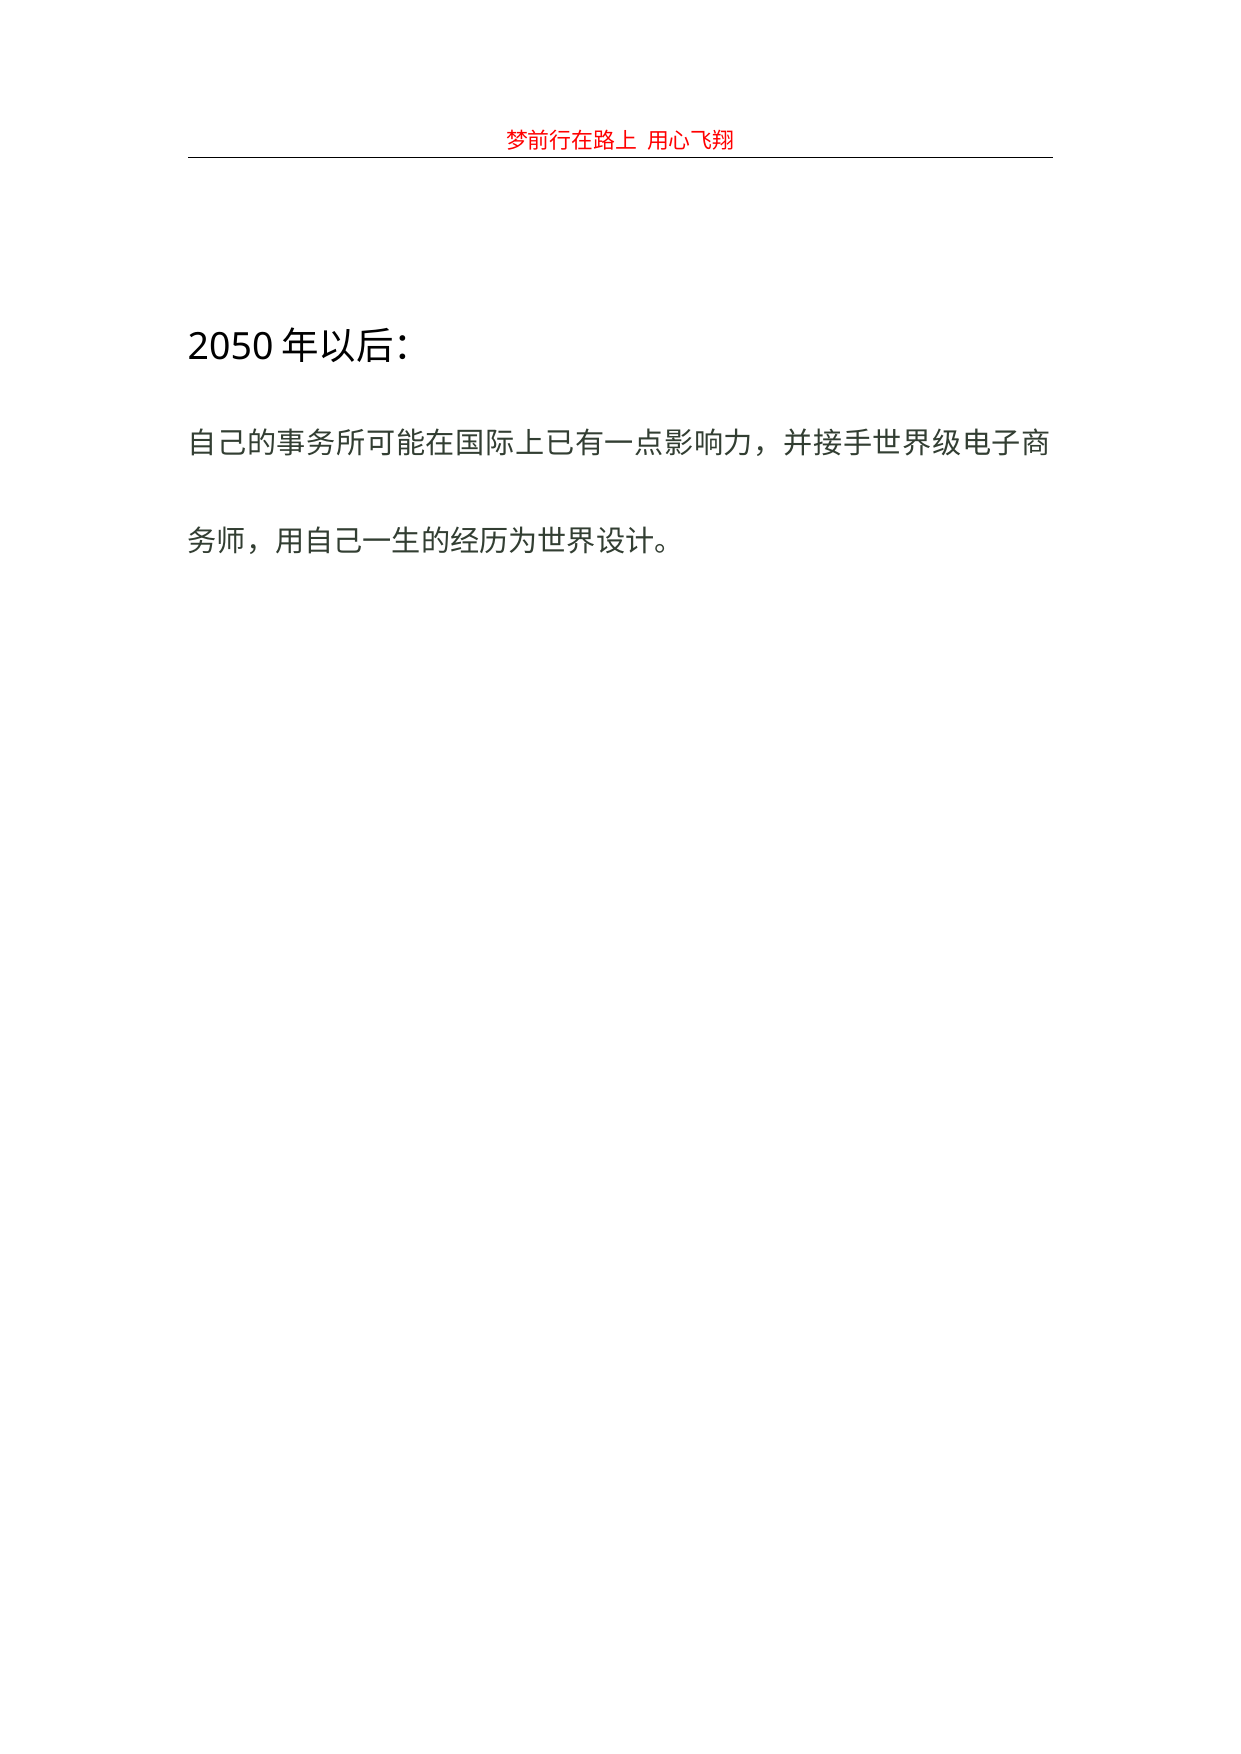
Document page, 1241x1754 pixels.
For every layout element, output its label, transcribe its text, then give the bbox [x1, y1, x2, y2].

text 2050年以后： 自己的事务所可能在国际上已有一点影响力，并接手世界级电子商务师，用自己一生的经历为世界设计。 [187, 311, 1053, 571]
